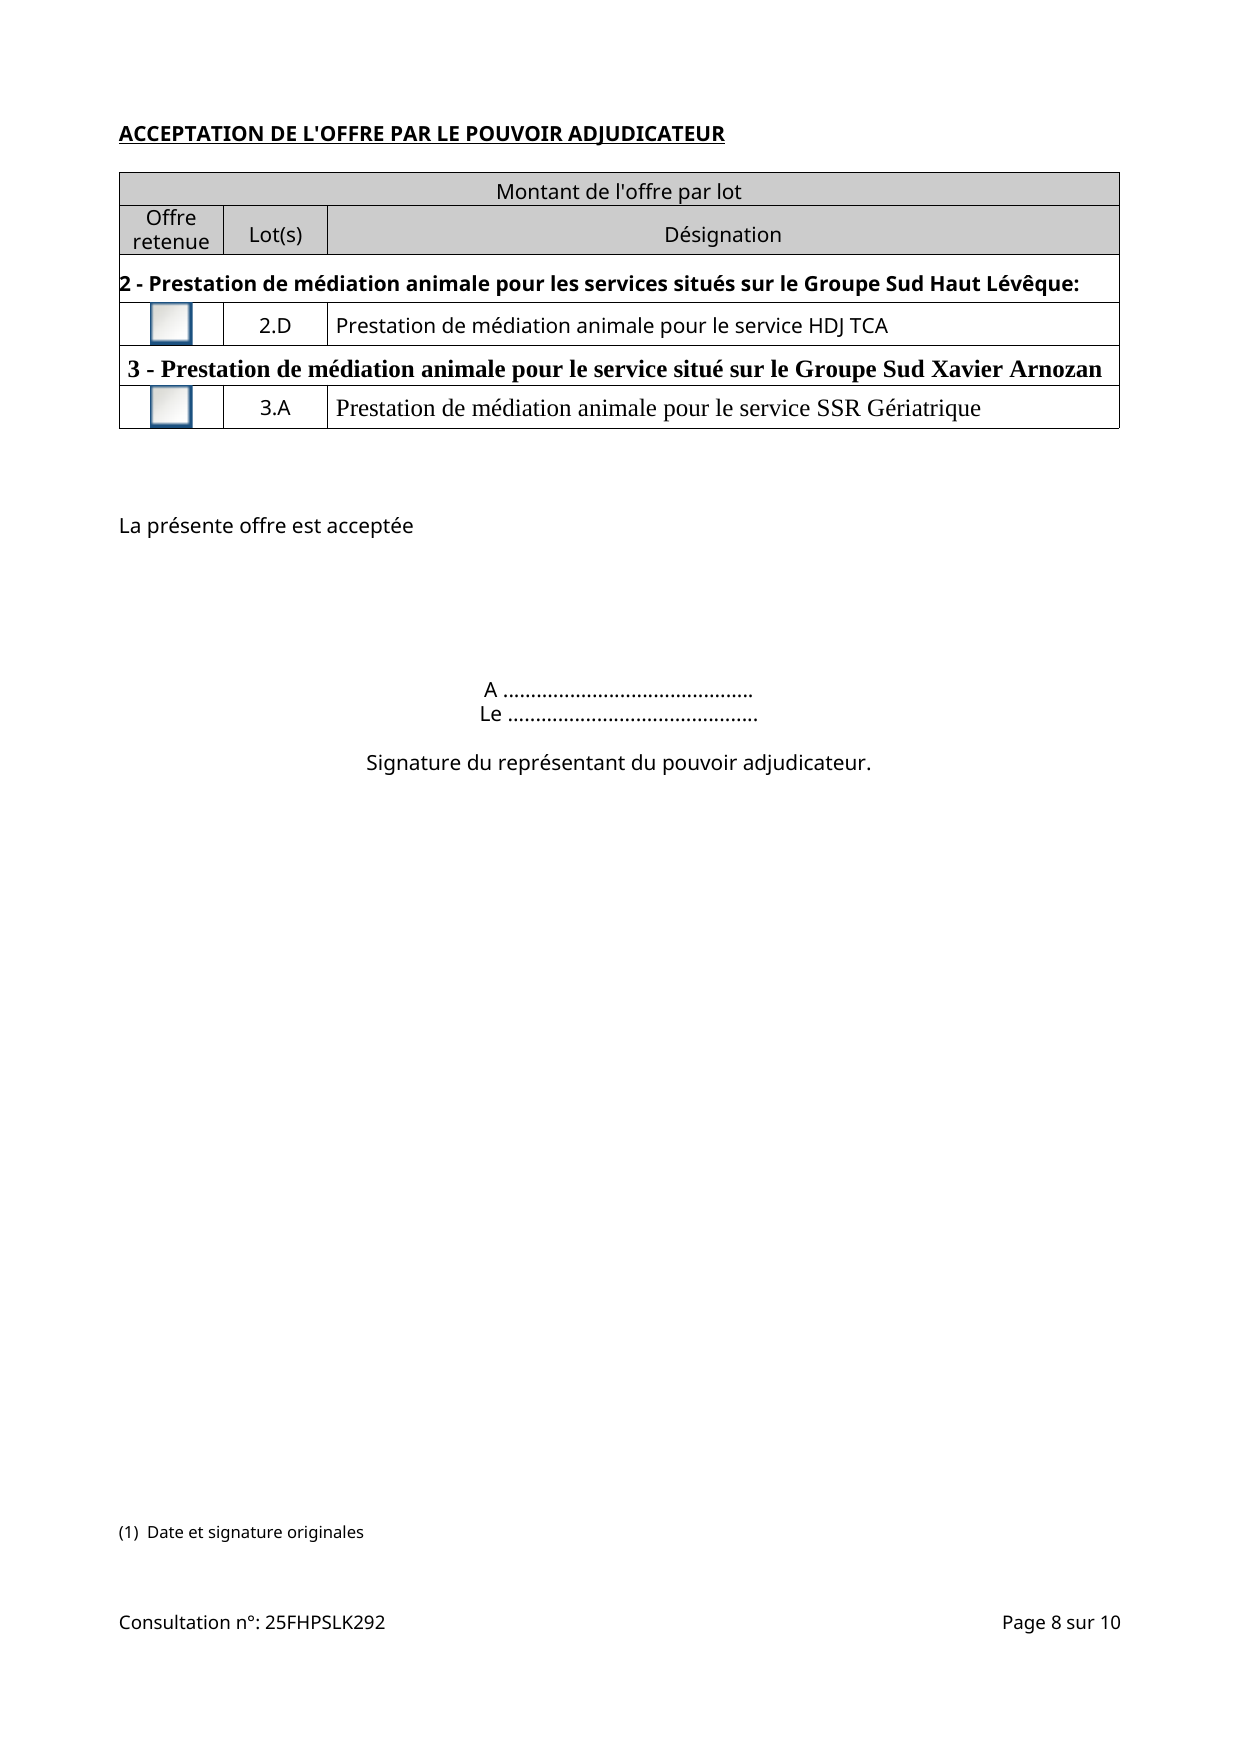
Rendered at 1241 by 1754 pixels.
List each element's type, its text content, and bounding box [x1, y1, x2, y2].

table_cell [193, 303, 223, 345]
table_cell [120, 303, 150, 345]
table_cell Prestation de médiation animale pour le service HDJ TCA [328, 303, 1119, 345]
text Signature du représentant du pouvoir adjudicateur. [119, 751, 1119, 775]
table_cell [193, 386, 223, 428]
table_cell Offre retenue [120, 206, 223, 254]
table_cell [120, 386, 150, 428]
text Le ............................................. [119, 702, 1119, 726]
text ACCEPTATION DE L'OFFRE PAR LE POUVOIR ADJUDICATEUR [119, 119, 1121, 147]
table_cell 3.A [224, 386, 327, 428]
table_cell Lot(s) [224, 206, 327, 254]
table_cell Désignation [328, 206, 1119, 254]
table_header Montant de l'offre par lot [120, 173, 1119, 205]
picture [150, 385, 193, 428]
table_cell 3 - Prestation de médiation animale pour le service situé sur le Groupe Sud Xavier Arnozan [120, 346, 1119, 384]
table_cell 2 - Prestation de médiation animale pour les services situés sur le Groupe Sud Haut Lévêque: [120, 255, 1119, 302]
text A ............................................. [119, 678, 1119, 702]
picture [150, 302, 193, 345]
text La présente offre est acceptée [119, 514, 1121, 538]
table_cell 2.D [224, 303, 327, 345]
table_cell Prestation de médiation animale pour le service SSR Gériatrique [328, 386, 1119, 428]
